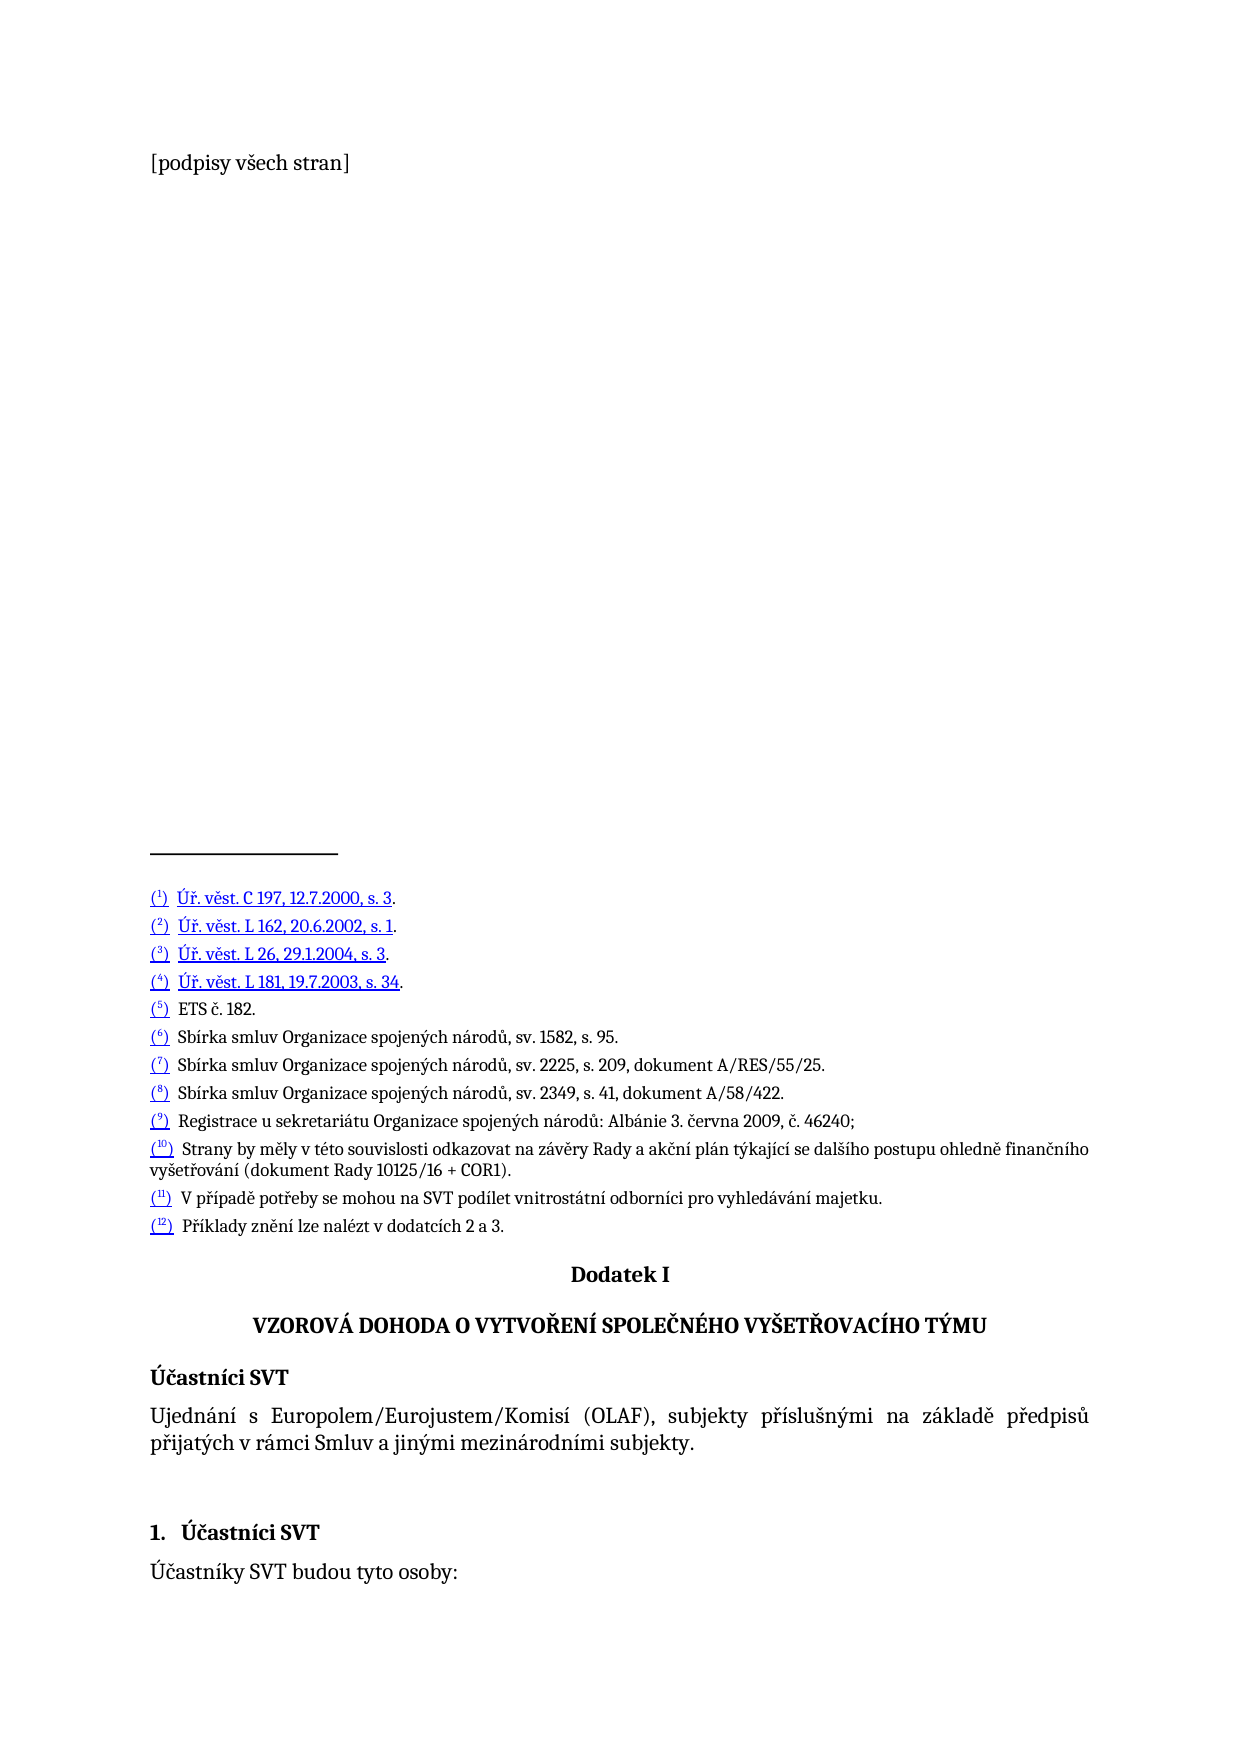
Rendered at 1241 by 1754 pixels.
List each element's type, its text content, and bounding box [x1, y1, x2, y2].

text (6) Sbírka smluv Organizace spojených národů, sv. 1582, s. 95. [150, 1027, 1090, 1048]
text Dodatek I [150, 1262, 1090, 1288]
text (1) Úř. věst. C 197, 12.7.2000, s. 3. [150, 888, 1090, 909]
text (10) Strany by měly v této souvislosti odkazovat na závěry Rady a akční plán týkající se dalšího postupu ohledně finančního vyšetřování (dokument Rady 10125/16 + COR1). [150, 1138, 1090, 1181]
text Účastníci SVT [150, 1364, 1090, 1391]
text (12) Příklady znění lze nalézt v dodatcích 2 a 3. [150, 1215, 1090, 1237]
text (4) Úř. věst. L 181, 19.7.2003, s. 34. [150, 971, 1090, 993]
text (2) Úř. věst. L 162, 20.6.2002, s. 1. [150, 916, 1090, 937]
text (9) Registrace u sekretariátu Organizace spojených národů: Albánie 3. června 2009, č. 46240; [150, 1110, 1090, 1132]
text VZOROVÁ DOHODA O VYTVOŘENÍ SPOLEČNÉHO VYŠETŘOVACÍHO TÝMU [150, 1313, 1090, 1339]
text (8) Sbírka smluv Organizace spojených národů, sv. 2349, s. 41, dokument A/58/422. [150, 1082, 1090, 1104]
text (11) V případě potřeby se mohou na SVT podílet vnitrostátní odborníci pro vyhledávání majetku. [150, 1187, 1090, 1209]
text (5) ETS č. 182. [150, 999, 1090, 1021]
text (7) Sbírka smluv Organizace spojených národů, sv. 2225, s. 209, dokument A/RES/55/25. [150, 1054, 1090, 1076]
text (3) Úř. věst. L 26, 29.1.2004, s. 3. [150, 943, 1090, 965]
text Ujednání s Europolem/Eurojustem/Komisí (OLAF), subjekty příslušnými na základě předpisů přijatých v rámci Smluv a jinými mezinárodními subjekty. [150, 1403, 1090, 1456]
text 1. Účastníci SVT [150, 1520, 1090, 1546]
text Účastníky SVT budou tyto osoby: [150, 1559, 1090, 1585]
text [podpisy všech stran] [150, 150, 1090, 176]
